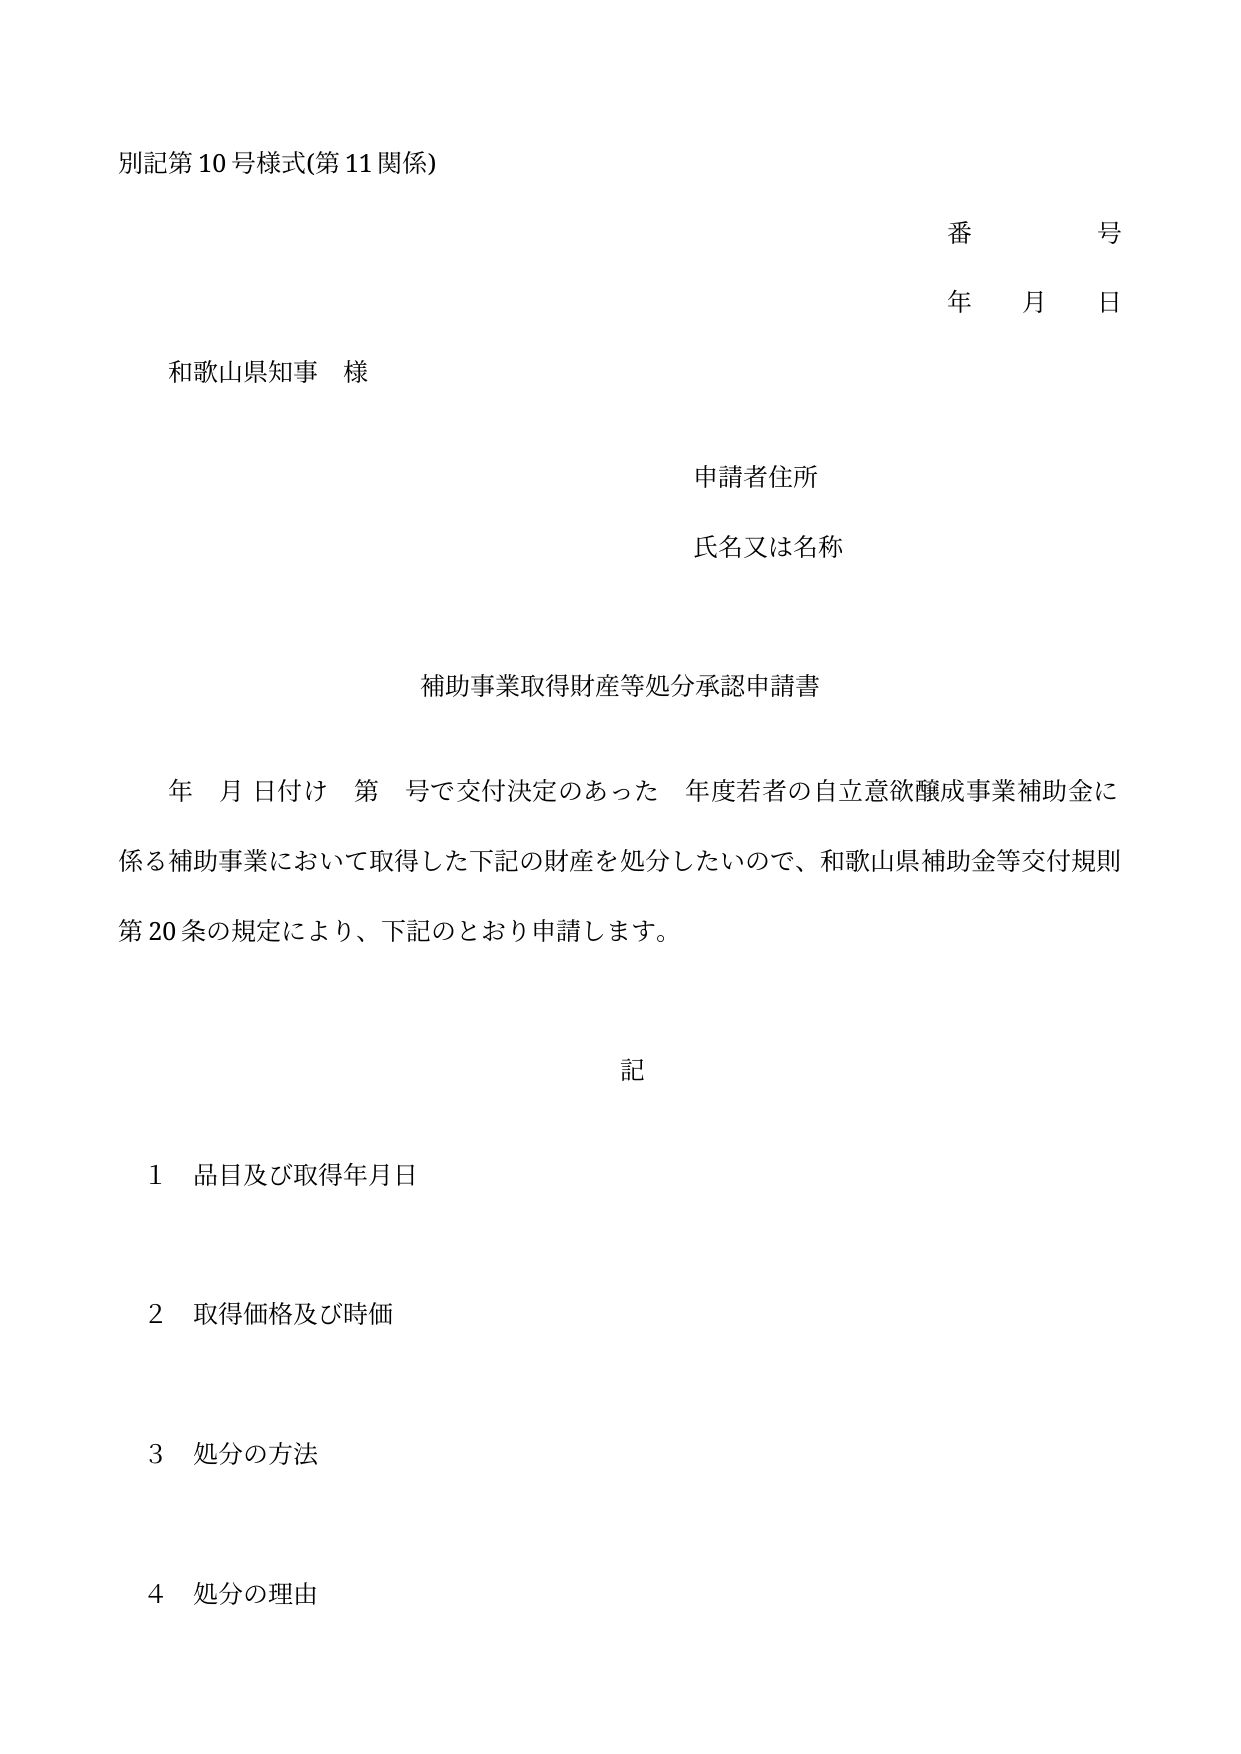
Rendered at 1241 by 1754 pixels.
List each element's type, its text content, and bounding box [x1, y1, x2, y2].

text 記 [118, 1034, 1122, 1104]
text 和歌山県知事 様 [118, 336, 1122, 406]
text ３ 処分の方法 [118, 1418, 1122, 1488]
text 番 号 [796, 196, 1122, 266]
text 年 月 日 [796, 266, 1122, 336]
text 年 月 日付け 第 号で交付決定のあった 年度若者の自立意欲醸成事業補助金に係る補助事業において取得した下記の財産を処分したいので、和歌山県補助金等交付規則第20条の規定により、下記のとおり申請します。 [118, 755, 1122, 964]
text １ 品目及び取得年月日 [118, 1139, 1122, 1208]
text ２ 取得価格及び時価 [118, 1278, 1122, 1348]
text 氏名又は名称 [118, 511, 1122, 580]
text 補助事業取得財産等処分承認申請書 [118, 650, 1122, 720]
text ４ 処分の理由 [118, 1557, 1122, 1627]
text 別記第10号様式(第11関係) [118, 127, 1122, 196]
text 申請者住所 [118, 441, 1122, 511]
